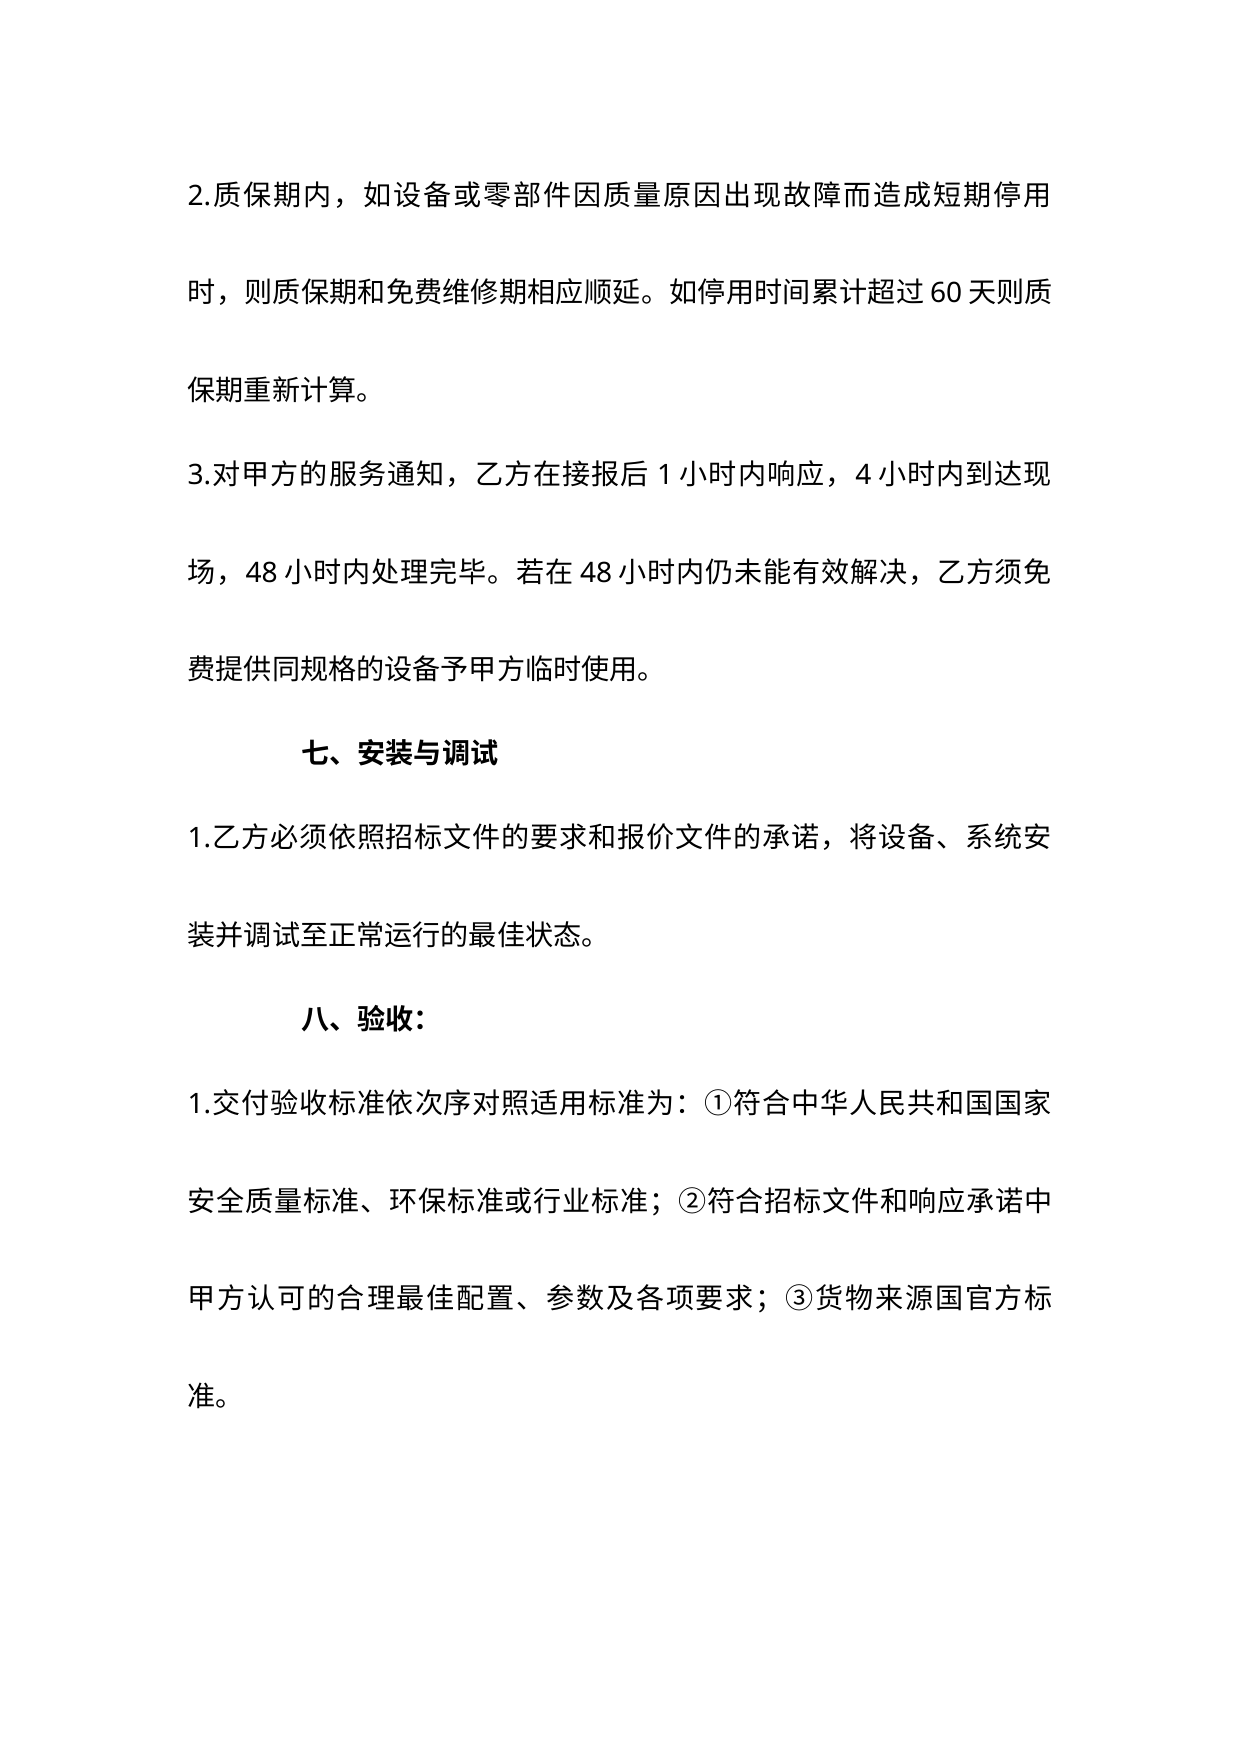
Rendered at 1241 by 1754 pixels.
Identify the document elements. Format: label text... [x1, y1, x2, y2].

text 八、验收： [301, 986, 1053, 1051]
text 3.对甲方的服务通知，乙方在接报后1小时内响应，4小时内到达现场，48小时内处理完毕。若在48小时内仍未能有效解决，乙方须免费提供同规格的设备予甲方临时使用。 [187, 441, 1053, 701]
text 2.质保期内，如设备或零部件因质量原因出现故障而造成短期停用时，则质保期和免费维修期相应顺延。如停用时间累计超过60天则质保期重新计算。 [187, 162, 1053, 422]
text 1.乙方必须依照招标文件的要求和报价文件的承诺，将设备、系统安装并调试至正常运行的最佳状态。 [187, 804, 1053, 967]
text 七、安装与调试 [301, 720, 1053, 785]
text 1.交付验收标准依次序对照适用标准为：①符合中华人民共和国国家安全质量标准、环保标准或行业标准；②符合招标文件和响应承诺中甲方认可的合理最佳配置、参数及各项要求；③货物来源国官方标准。 [187, 1070, 1053, 1428]
